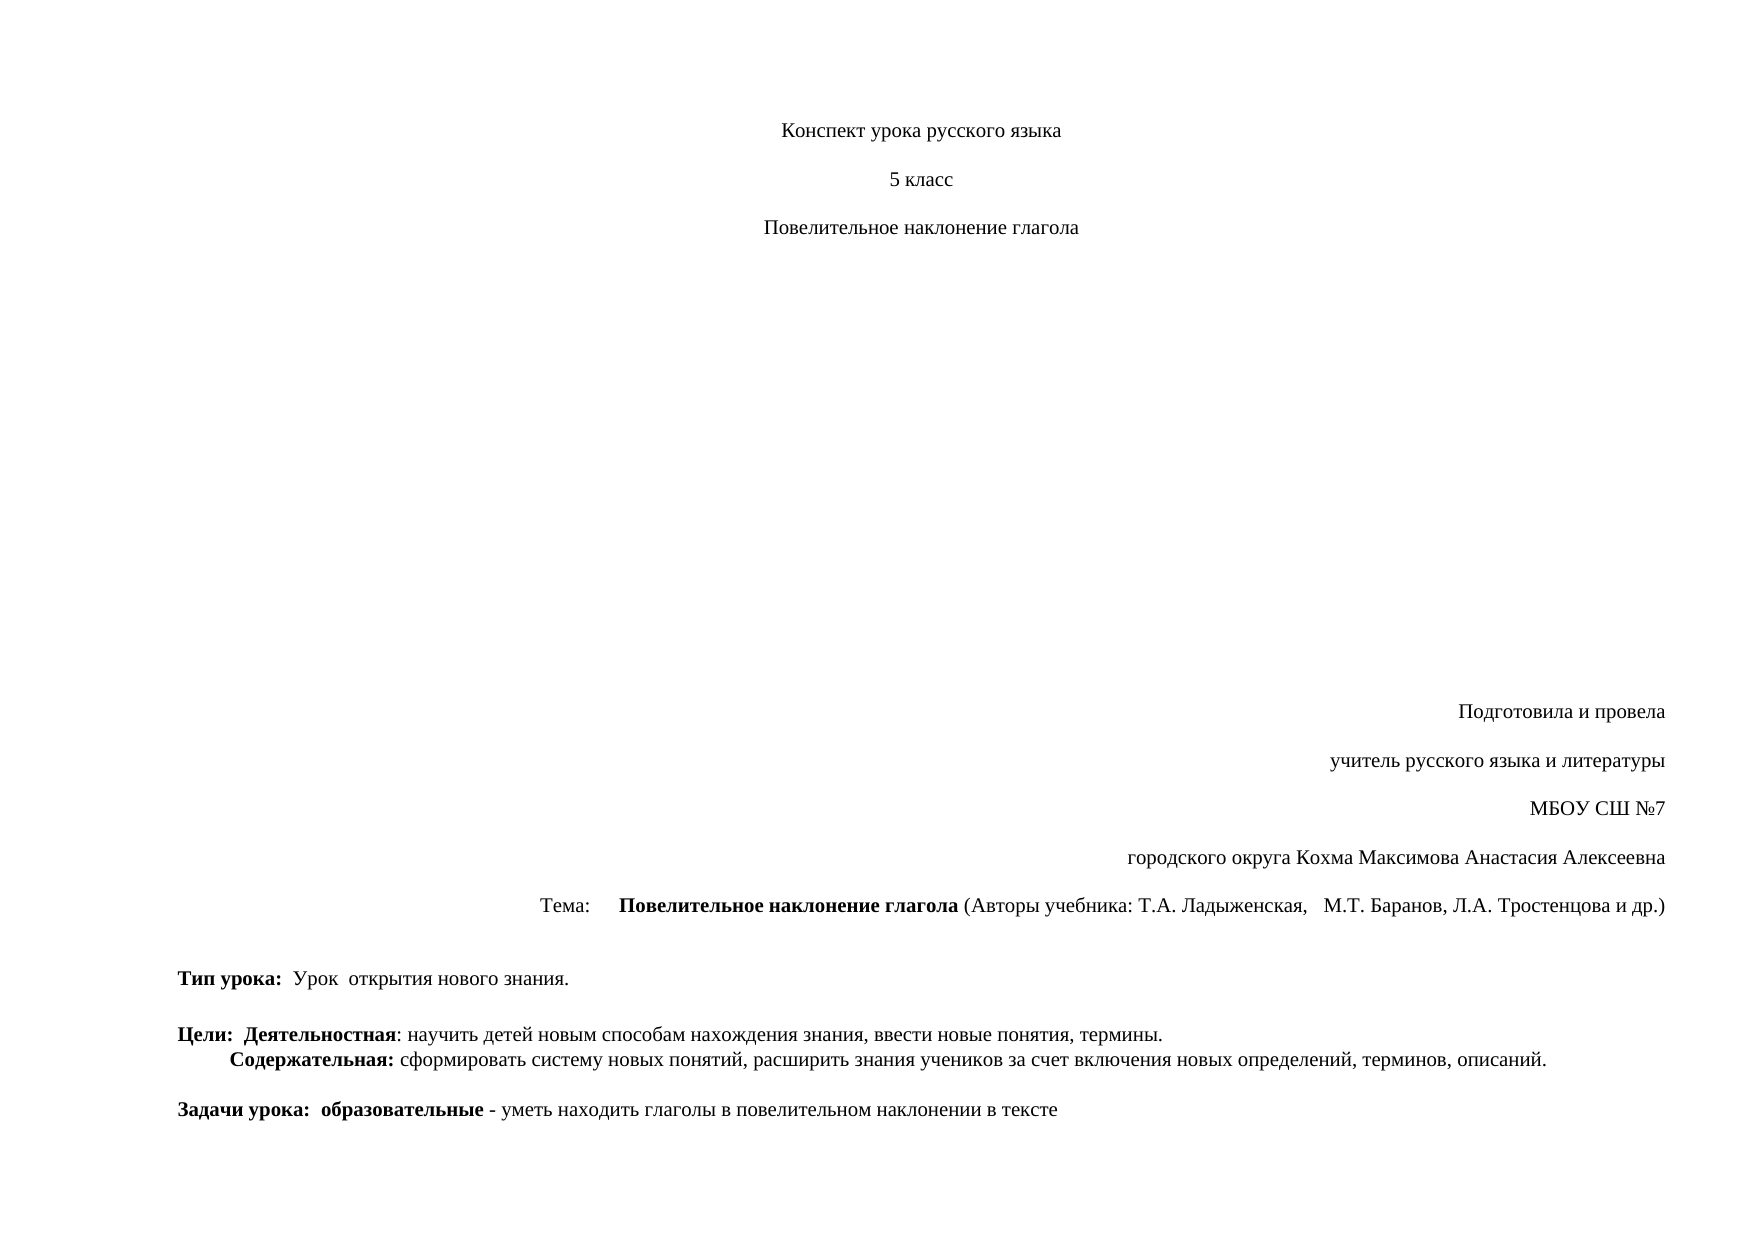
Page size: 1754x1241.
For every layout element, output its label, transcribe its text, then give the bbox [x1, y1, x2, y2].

text Задачи урока: образовательные - уметь находить глаголы в повелительном наклонении в тексте [148, 1096, 1665, 1121]
text Тип урока: Урок открытия нового знания. [148, 966, 1665, 990]
text Повелительное наклонение глагола [148, 215, 1665, 239]
text МБОУ СШ №7 [148, 796, 1665, 820]
text Содержательная: сформировать систему новых понятий, расширить знания учеников за счет включения новых определений, терминов, описаний. [148, 1046, 1665, 1071]
text Подготовила и провела [148, 699, 1665, 723]
text Цели: Деятельностная: научить детей новым способам нахождения знания, ввести новые понятия, термины. [148, 1021, 1665, 1046]
text Конспект урока русского языка [148, 118, 1665, 142]
text 5 класс [148, 167, 1665, 191]
text Тема: Повелительное наклонение глагола (Авторы учебника: Т.А. Ладыженская, М.Т. Баранов, Л.А. Тростенцова и др.) [148, 893, 1665, 917]
text городского округа Кохма Максимова Анастасия Алексеевна [148, 845, 1665, 869]
text учитель русского языка и литературы [148, 748, 1665, 772]
